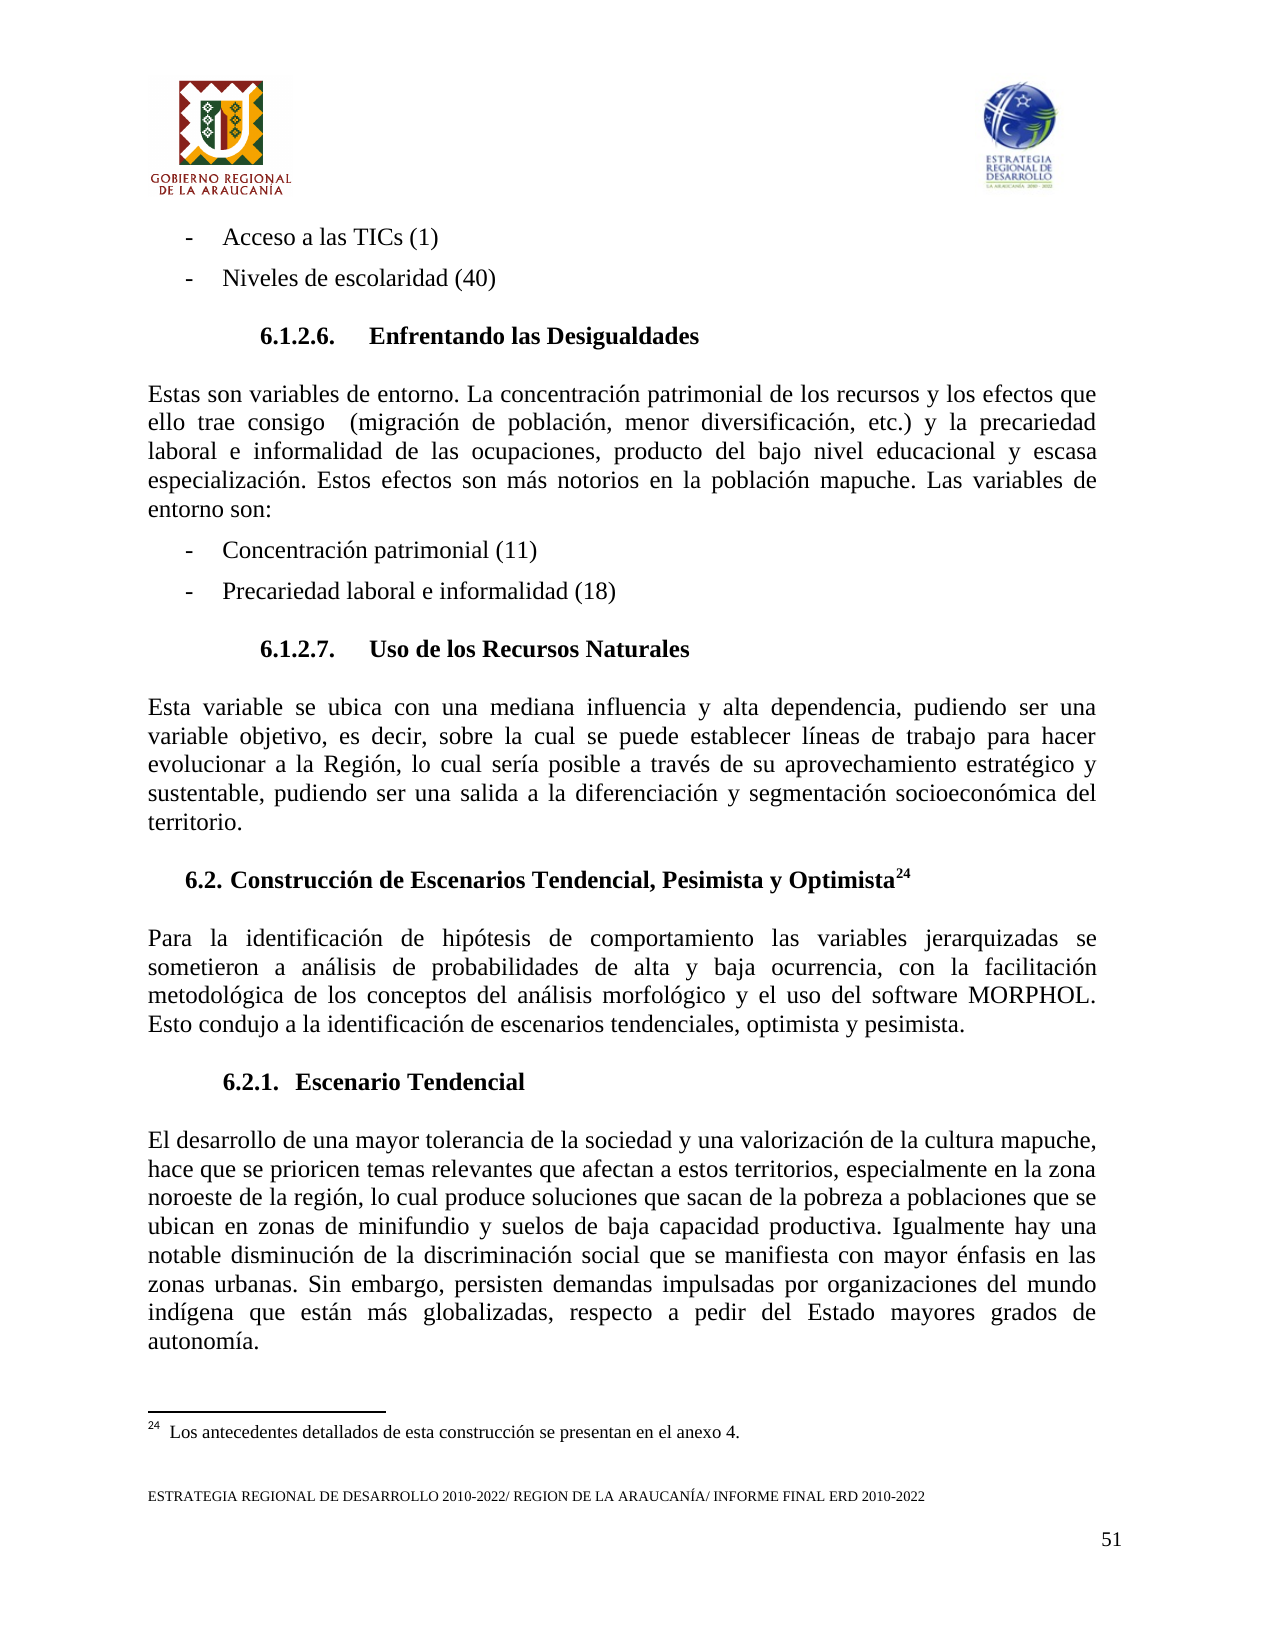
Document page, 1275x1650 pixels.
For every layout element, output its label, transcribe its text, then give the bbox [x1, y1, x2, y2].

list El desarrollo de una mayor tolerancia de la sociedad y una valorización de la cultura mapuche, hace que se prioricen temas relevantes que afectan a estos territorios, especialmente en la zona noroeste de la región, lo cual produce soluciones que sacan de la pobreza a poblaciones que se ubican en zonas de minifundio y suelos de baja capacidad productiva. Igualmente hay una notable disminución de la discriminación social que se manifiesta con mayor énfasis en las zonas urbanas. Sin embargo, persisten demandas impulsadas por organizaciones del mundo indígena que están más globalizadas, respecto a pedir del Estado mayores grados de autonomía. [148, 1125, 1098, 1355]
list Concentración patrimonial (11) [185, 535, 1098, 564]
list Esta variable se ubica con una mediana influencia y alta dependencia, pudiendo ser una variable objetivo, es decir, sobre la cual se puede establecer líneas de trabajo para hacer evolucionar a la Región, lo cual sería posible a través de su aprovechamiento estratégico y sustentable, pudiendo ser una salida a la diferenciación y segmentación socioeconómica del territorio. [148, 692, 1098, 836]
picture [975, 73, 1069, 197]
list Niveles de escolaridad (40) [185, 263, 1098, 292]
list Enfrentando las Desigualdades [260, 321, 1098, 349]
list Para la identificación de hipótesis de comportamiento las variables jerarquizadas se sometieron a análisis de probabilidades de alta y baja ocurrencia, con la facilitación metodológica de los conceptos del análisis morfológico y el uso del software MORPHOL. Esto condujo a la identificación de escenarios tendenciales, optimista y pesimista. [148, 923, 1098, 1038]
list Precariedad laboral e informalidad (18) [185, 576, 1098, 605]
picture [147, 75, 294, 197]
list Construcción de Escenarios Tendencial, Pesimista y Optimista [185, 865, 1098, 894]
list Estas son variables de entorno. La concentración patrimonial de los recursos y los efectos que ello trae consigo (migración de población, menor diversificación, etc.) y la precariedad laboral e informalidad de las ocupaciones, producto del bajo nivel educacional y escasa especialización. Estos efectos son más notorios en la población mapuche. Las variables de entorno son: [148, 379, 1098, 522]
list Acceso a las TICs (1) [185, 222, 1098, 250]
list Uso de los Recursos Naturales [260, 634, 1098, 663]
list Escenario Tendencial [223, 1067, 1098, 1096]
